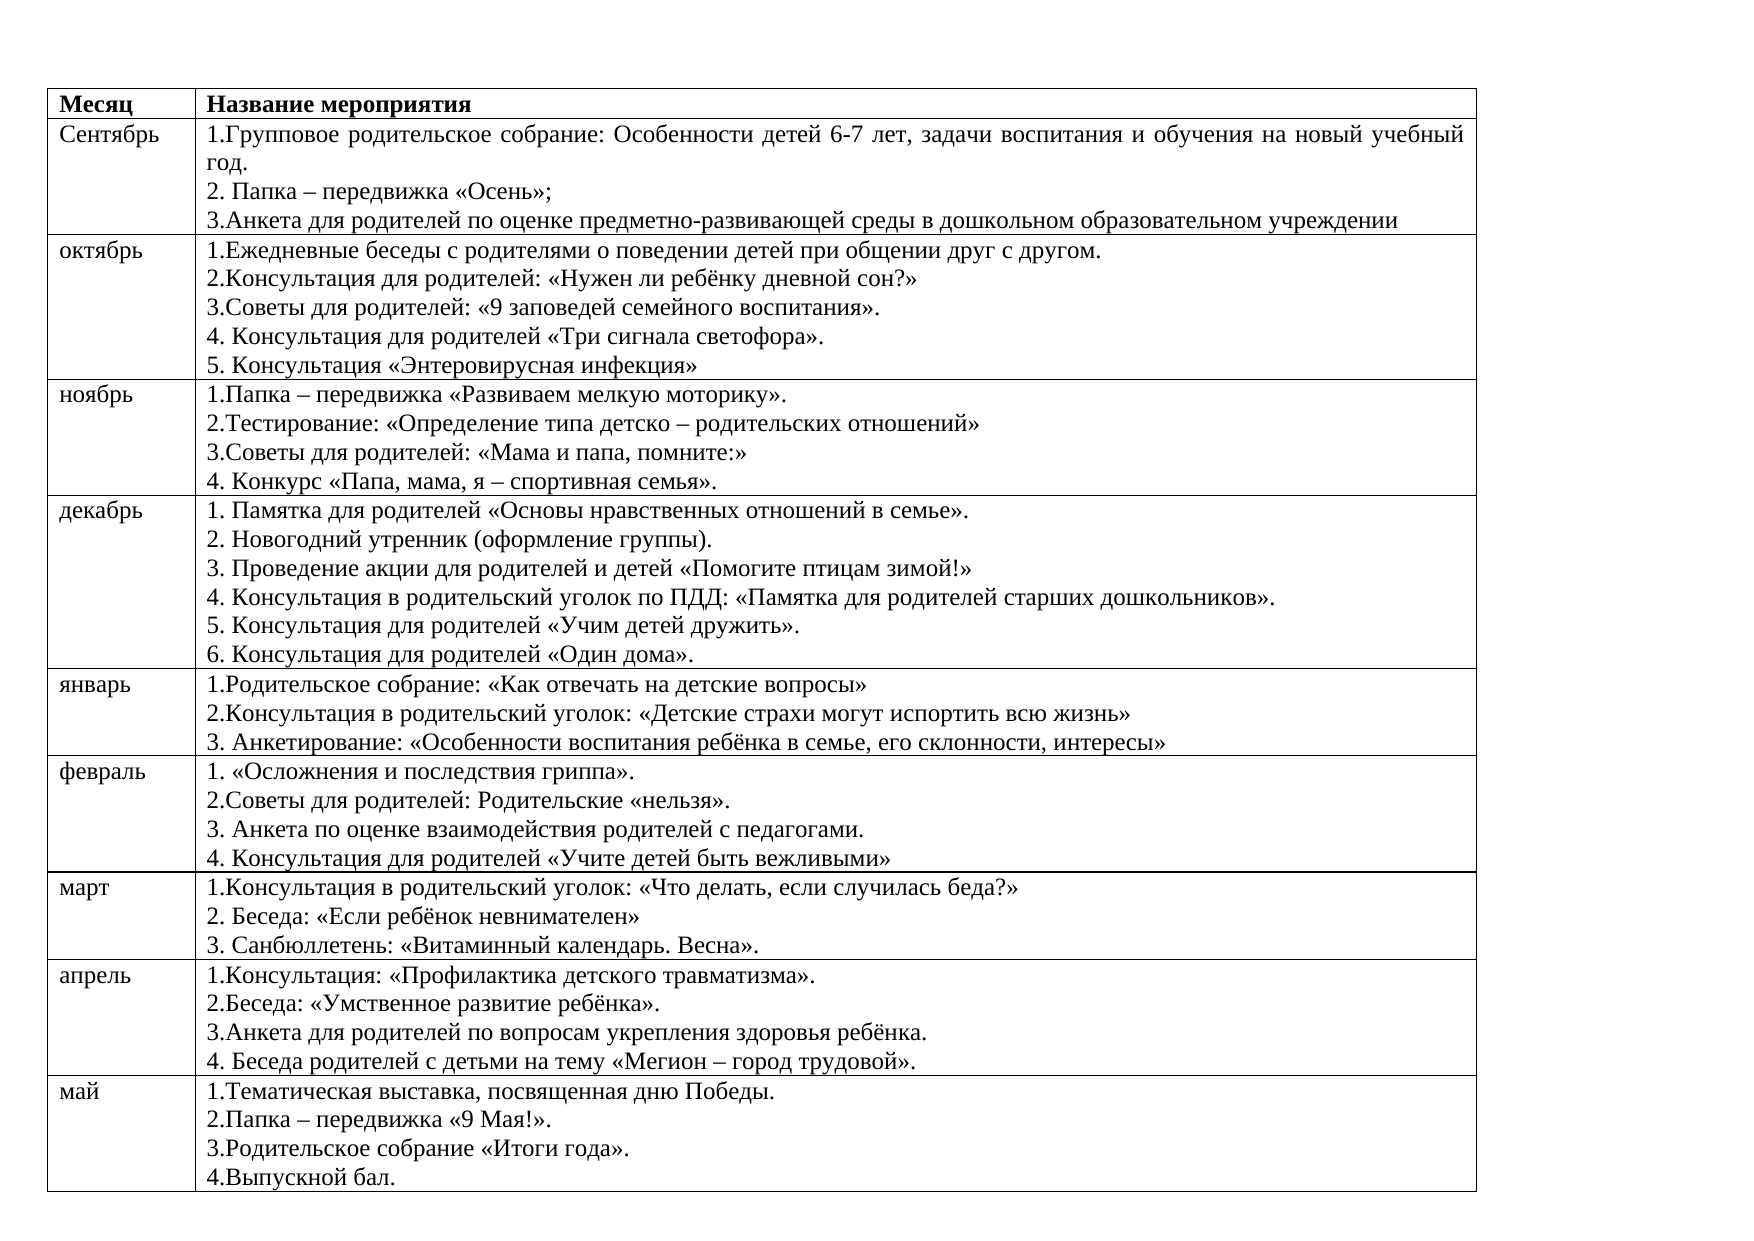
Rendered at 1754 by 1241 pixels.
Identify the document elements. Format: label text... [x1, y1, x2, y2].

table_cell апрель [48, 960, 195, 1075]
table_cell февраль [48, 756, 195, 871]
table_cell ноябрь [48, 380, 195, 494]
table_cell январь [48, 669, 195, 755]
table_header Месяц [48, 89, 195, 118]
table_cell май [48, 1076, 195, 1191]
table_cell 1.Консультация в родительский уголок: «Что делать, если случилась беда?» 2. Беседа: «Если ребёнок невнимателен» 3. Санбюллетень: «Витаминный календарь. Весна». [196, 873, 1476, 959]
table_cell октябрь [48, 235, 195, 378]
table_cell декабрь [48, 496, 195, 668]
table_cell 1.Ежедневные беседы с родителями о поведении детей при общении друг с другом. 2.Консультация для родителей: «Нужен ли ребёнку дневной сон?» 3.Советы для родителей: «9 заповедей семейного воспитания». 4. Консультация для родителей «Три сигнала светофора». 5. Консультация «Энтеровирусная инфекция» [196, 235, 1476, 378]
table_cell 1.Консультация: «Профилактика детского травматизма». 2.Беседа: «Умственное развитие ребёнка». 3.Анкета для родителей по вопросам укрепления здоровья ребёнка. 4. Беседа родителей с детьми на тему «Мегион – город трудовой». [196, 960, 1476, 1075]
table_cell 1.Групповое родительское собрание: Особенности детей 6-7 лет, задачи воспитания и обучения на новый учебный год. 2. Папка – передвижка «Осень»; 3.Анкета для родителей по оценке предметно-развивающей среды в дошкольном образовательном учреждении [196, 119, 1476, 234]
table_header Название мероприятия [196, 89, 1476, 118]
table_cell Сентябрь [48, 119, 195, 234]
table_cell 1.Родительское собрание: «Как отвечать на детские вопросы» 2.Консультация в родительский уголок: «Детские страхи могут испортить всю жизнь» 3. Анкетирование: «Особенности воспитания ребёнка в семье, его склонности, интересы» [196, 669, 1476, 755]
table_cell март [48, 873, 195, 959]
table_cell 1. «Осложнения и последствия гриппа». 2.Советы для родителей: Родительские «нельзя». 3. Анкета по оценке взаимодействия родителей с педагогами. 4. Консультация для родителей «Учите детей быть вежливыми» [196, 756, 1476, 871]
table_cell 1.Тематическая выставка, посвященная дню Победы. 2.Папка – передвижка «9 Мая!». 3.Родительское собрание «Итоги года». 4.Выпускной бал. [196, 1076, 1476, 1191]
table_cell 1. Памятка для родителей «Основы нравственных отношений в семье». 2. Новогодний утренник (оформление группы). 3. Проведение акции для родителей и детей «Помогите птицам зимой!» 4. Консультация в родительский уголок по ПДД: «Памятка для родителей старших дошкольников». 5. Консультация для родителей «Учим детей дружить». 6. Консультация для родителей «Один дома». [196, 496, 1476, 668]
table_cell 1.Папка – передвижка «Развиваем мелкую моторику». 2.Тестирование: «Определение типа детско – родительских отношений» 3.Советы для родителей: «Мама и папа, помните:» 4. Конкурс «Папа, мама, я – спортивная семья». [196, 380, 1476, 494]
